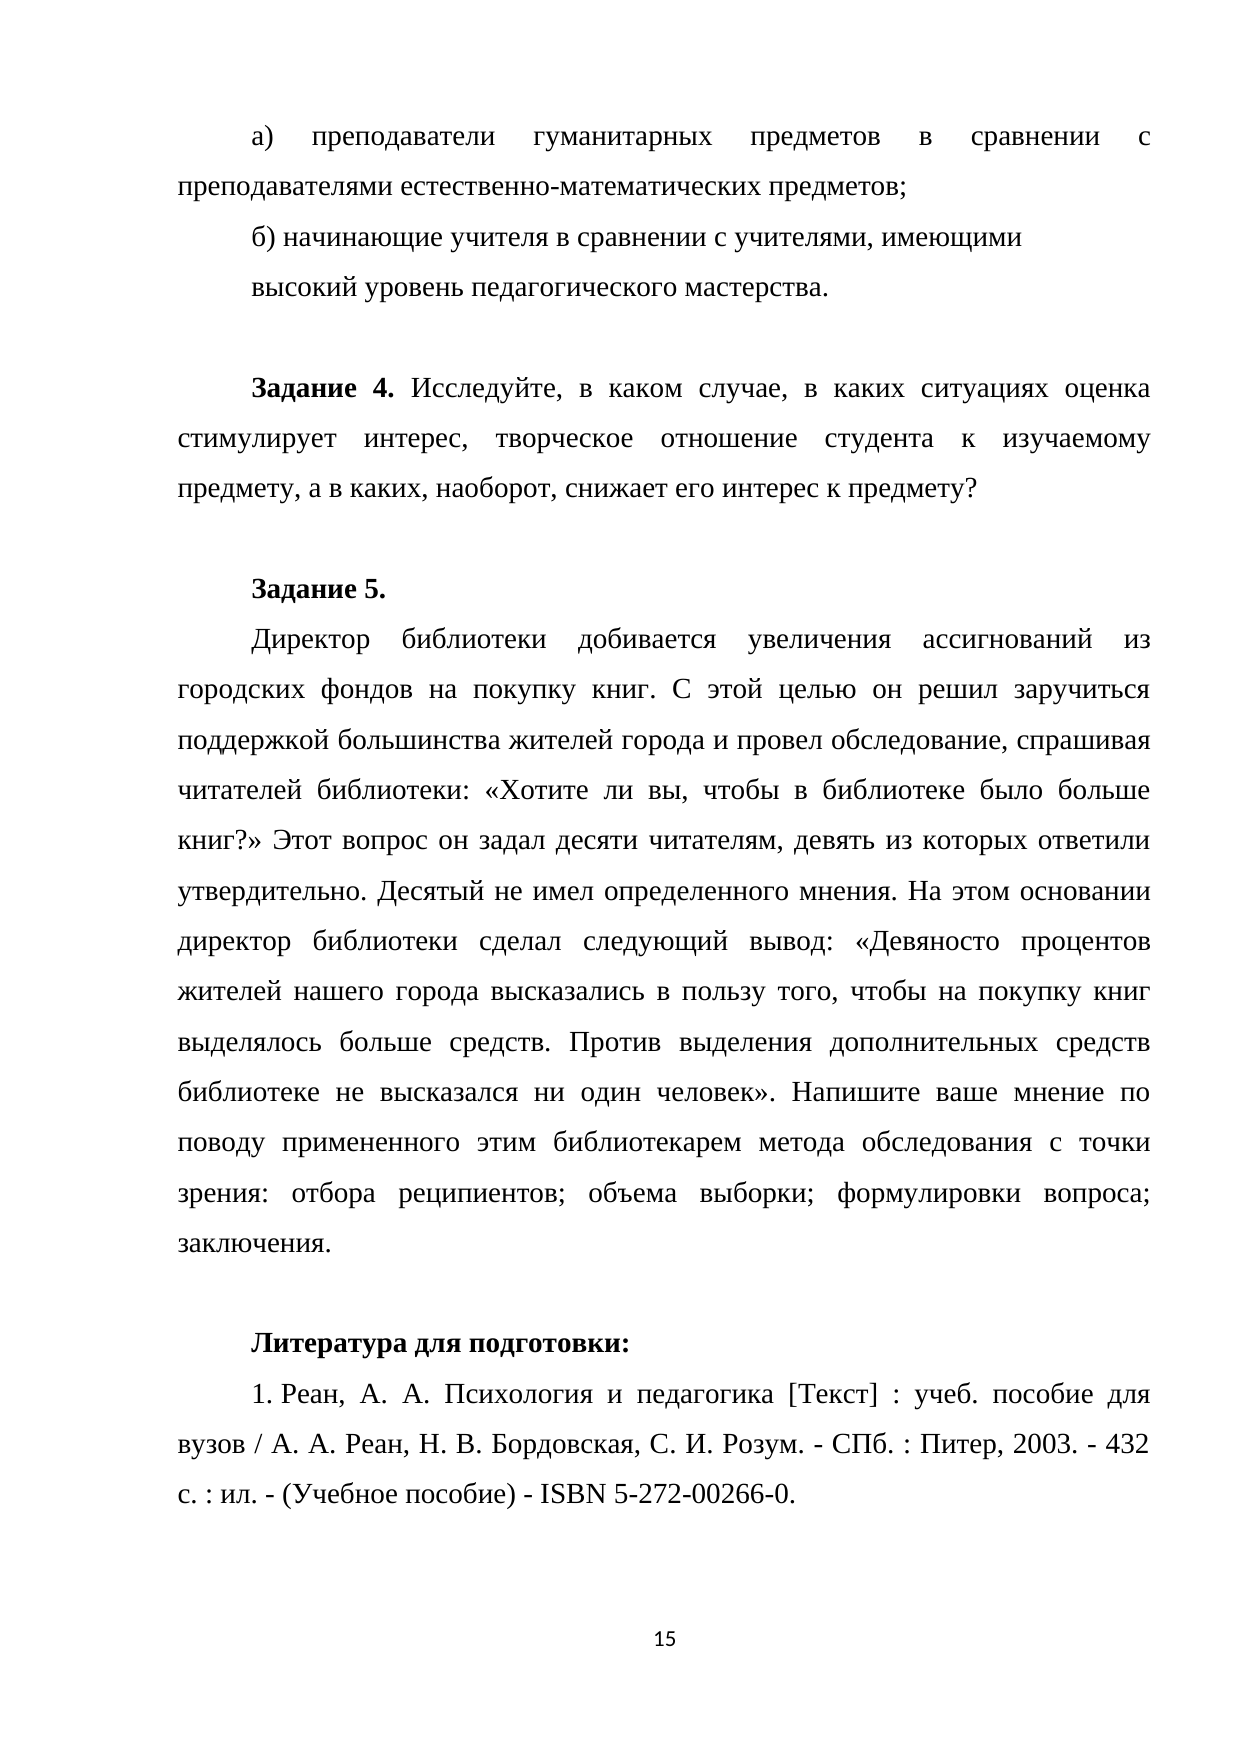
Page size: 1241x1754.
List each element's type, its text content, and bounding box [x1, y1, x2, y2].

text Литература для подготовки: [177, 1326, 1152, 1359]
text высокий уровень педагогического мастерства. [177, 269, 1152, 303]
text Директор библиотеки добивается увеличения ассигнований из городских фондов на покупку книг. С этой целью он решил заручиться поддержкой большинства жителей города и провел обследование, спрашивая читателей библиотеки: «Хотите ли вы, чтобы в библиотеке было больше книг?» Этот вопрос он задал десяти читателям, девять из которых ответили утвердительно. Десятый не имел определенного мнения. На этом основании директор библиотеки сделал следующий вывод: «Девяносто процентов жителей нашего города высказались в пользу того, чтобы на покупку книг выделялось больше средств. Против выделения дополнительных средств библиотеке не высказался ни один человек». Напишите ваше мнение по поводу примененного этим библиотекарем метода обследования с точки зрения: отбора реципиентов; объема выборки; формулировки вопроса; заключения. [177, 621, 1152, 1258]
text а) преподаватели гуманитарных предметов в сравнении с преподавателями естественно-математических предметов; [177, 118, 1152, 202]
text б) начинающие учителя в сравнении с учителями, имеющими [177, 219, 1152, 252]
list Реан, А. А. Психология и педагогика [Текст] : учеб. пособие для вузов / А. А. Реан, Н. В. Бордовская, С. И. Розум. - CПб. : Питер, 2003. - 432 с. : ил. - (Учебное пособие) - ISBN 5-272-00266-0. [177, 1376, 1152, 1510]
text Задание 5. [177, 571, 1152, 604]
text Задание 4. Исследуйте, в каком случае, в каких ситуациях оценка стимулирует интерес, творческое отношение студента к изучаемому предмету, а в каких, наоборот, снижает его интерес к предмету? [177, 370, 1152, 504]
